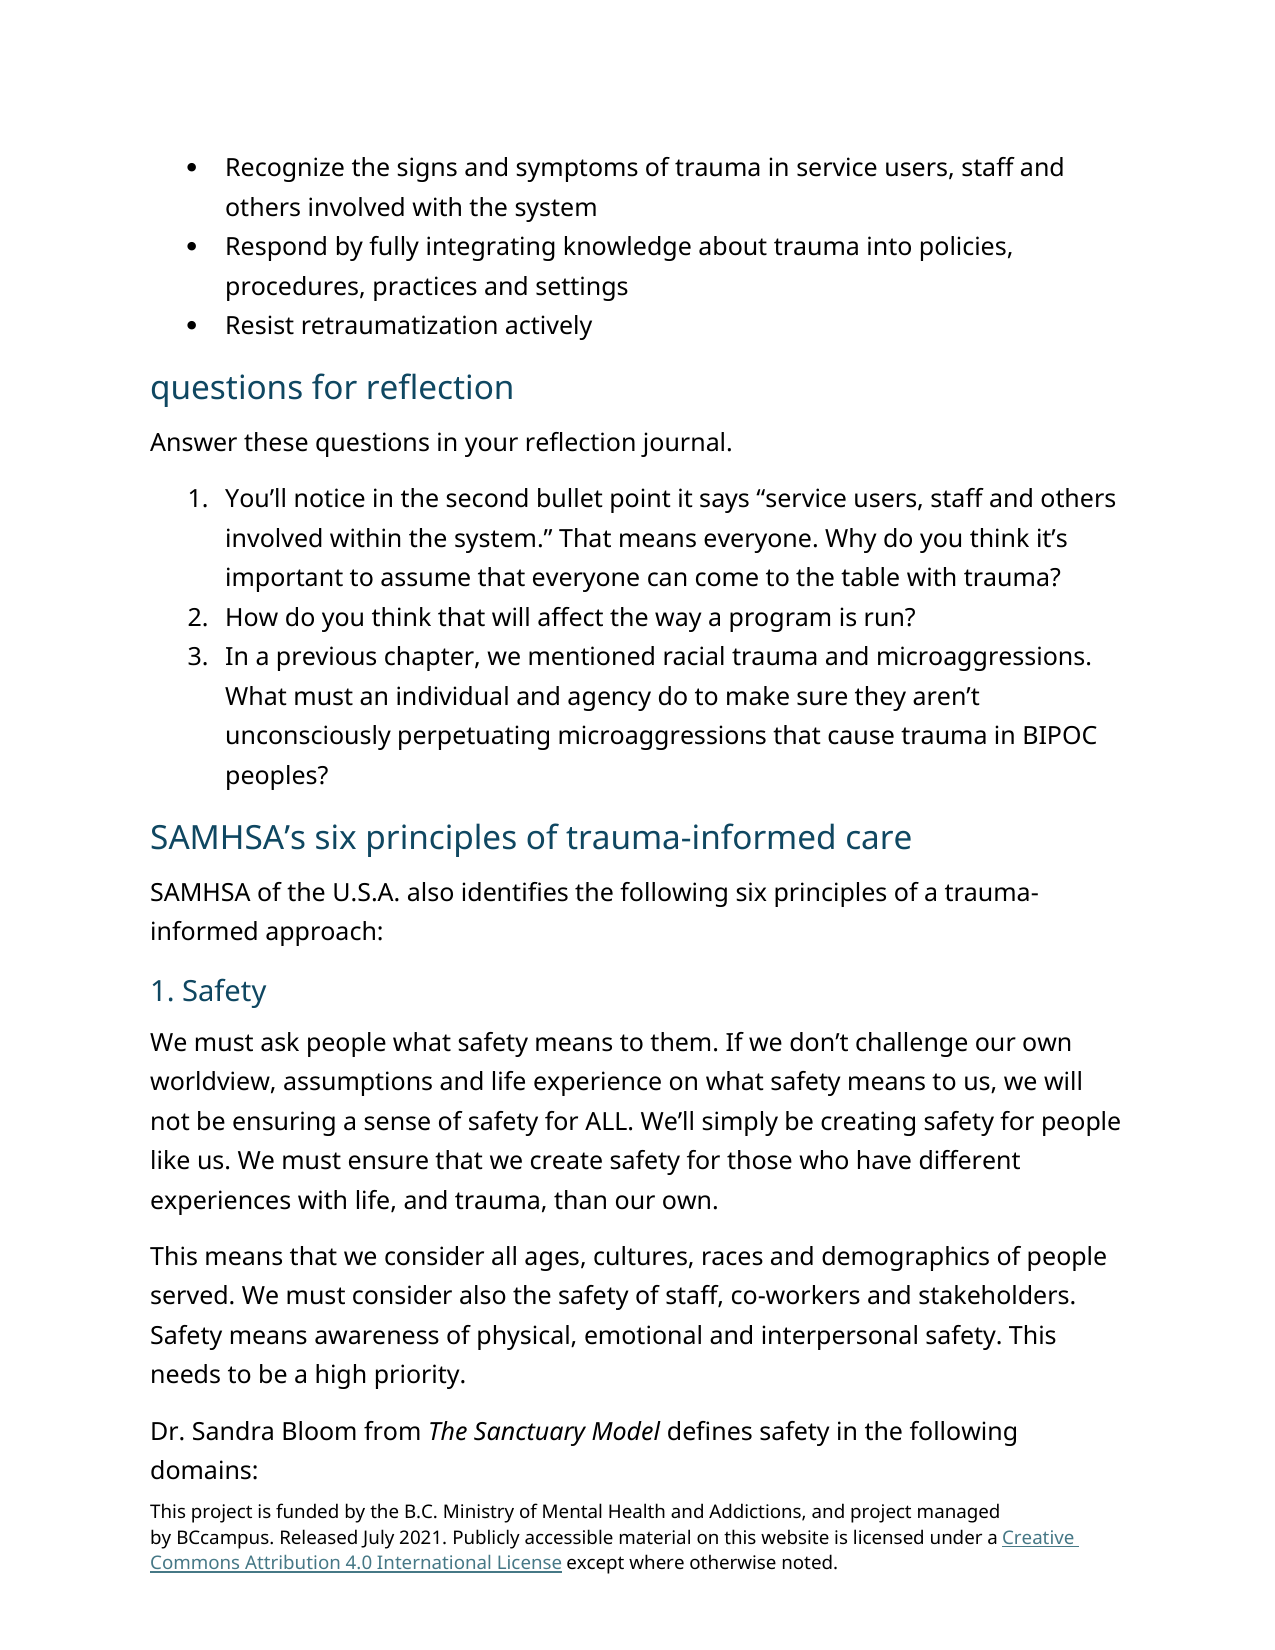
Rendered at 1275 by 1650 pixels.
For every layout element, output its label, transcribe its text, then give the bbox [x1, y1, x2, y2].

list You’ll notice in the second bullet point it says “service users, staff and others involved within the system.” That means everyone. Why do you think it’s important to assume that everyone can come to the table with trauma? [187, 481, 1125, 594]
subtitle questions for reflection [150, 364, 1125, 409]
list How do you think that will affect the way a program is run? [187, 599, 1125, 634]
list In a previous chapter, we mentioned racial trauma and microaggressions. What must an individual and agency do to make sure they aren’t unconsciously perpetuating microaggressions that cause trauma in BIPOC peoples? [187, 639, 1125, 792]
list Recognize the signs and symptoms of trauma in service users, staff and others involved with the system [187, 150, 1125, 223]
list Resist retraumatization actively [187, 308, 1125, 342]
text This means that we consider all ages, cultures, races and demographics of people served. We must consider also the safety of staff, co-workers and stakeholders. Safety means awareness of physical, emotional and interpersonal safety. This needs to be a high priority. [150, 1238, 1125, 1391]
text Dr. Sandra Bloom from The Sanctuary Model defines safety in the following domains: [150, 1413, 1125, 1487]
text We must ask people what safety means to them. If we don’t challenge our own worldview, assumptions and life experience on what safety means to us, we will not be ensuring a sense of safety for ALL. We’ll simply be creating safety for people like us. We must ensure that we create safety for those who have different experiences with life, and trauma, than our own. [150, 1024, 1125, 1216]
text Answer these questions in your reflection journal. [150, 425, 1125, 459]
list Respond by fully integrating knowledge about trauma into policies, procedures, practices and settings [187, 229, 1125, 302]
subtitle 1. Safety [150, 970, 1125, 1010]
subtitle SAMHSA’s six principles of trauma-informed care [150, 814, 1125, 859]
text SAMHSA of the U.S.A. also identifies the following six principles of a trauma-informed approach: [150, 874, 1125, 948]
